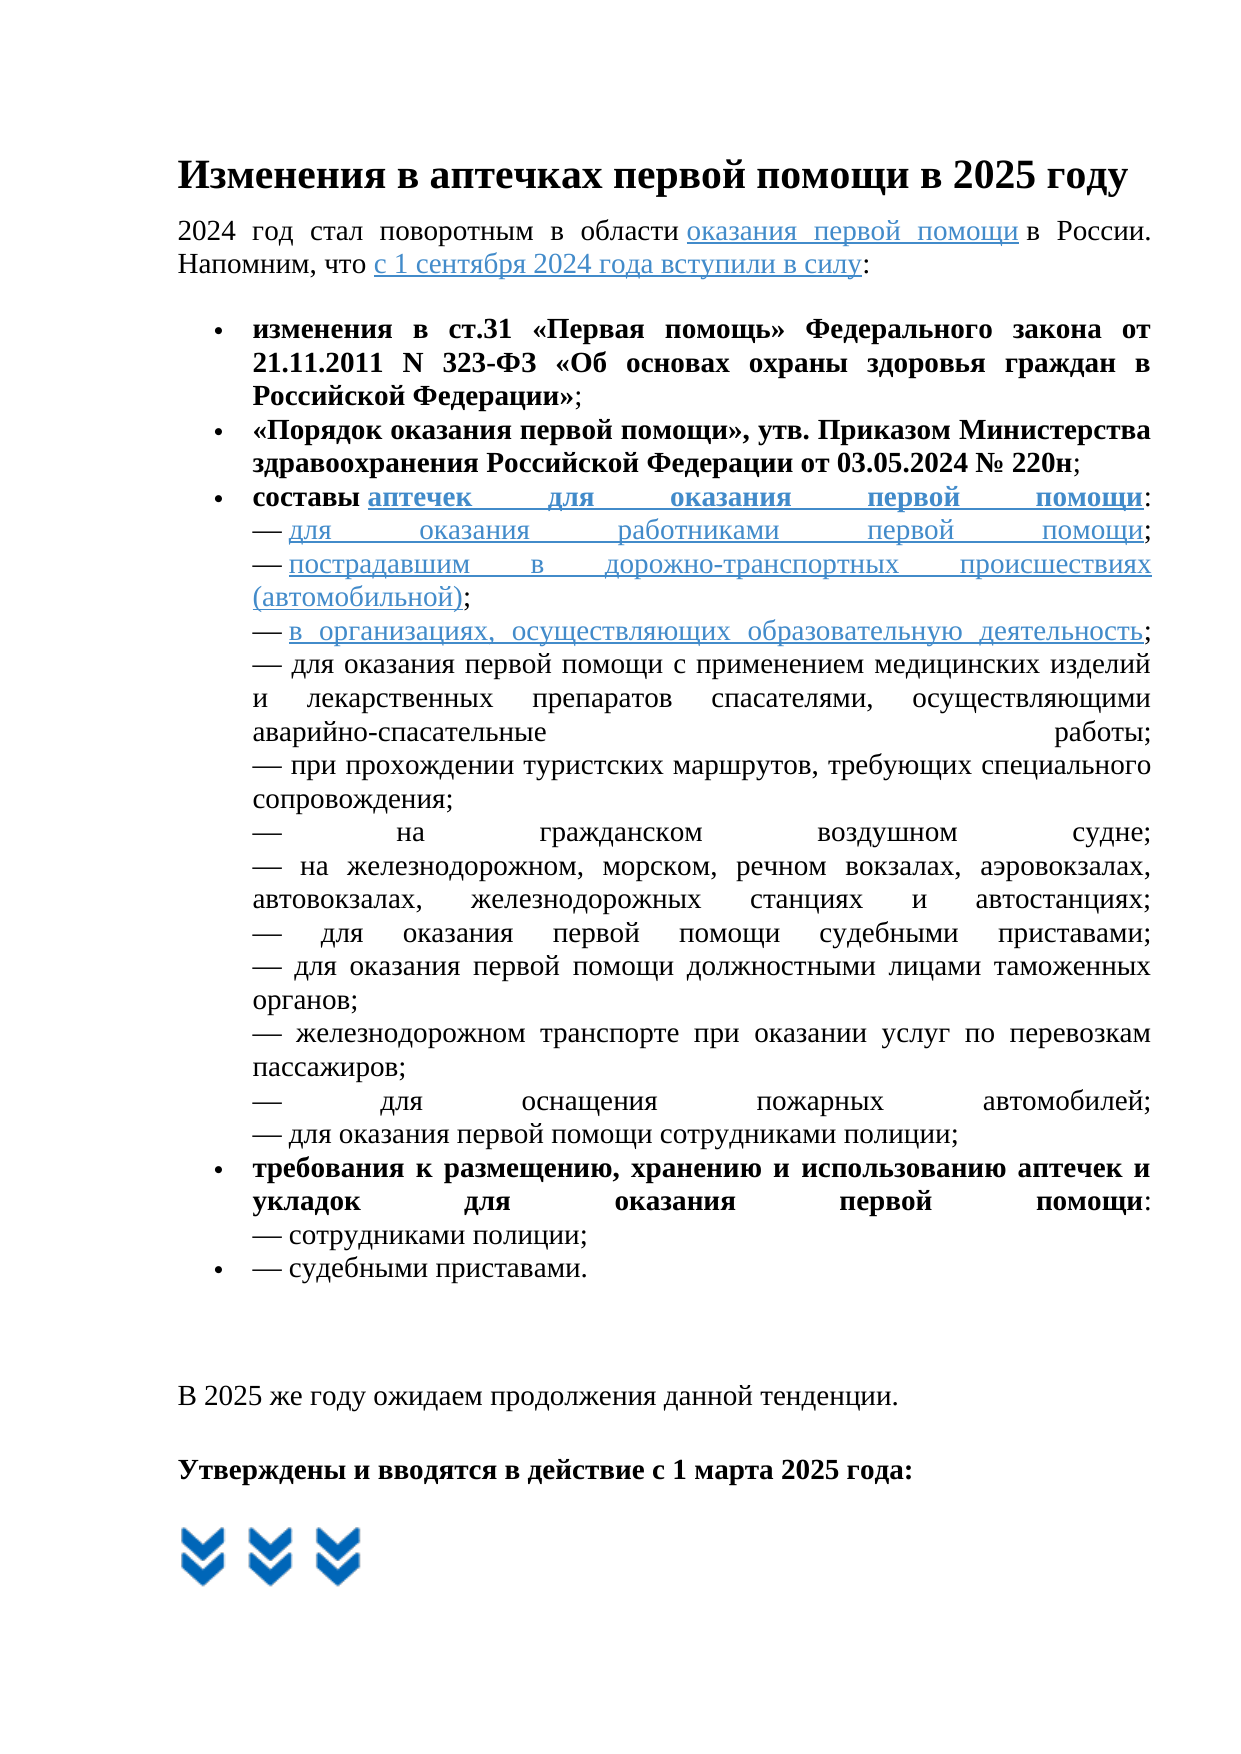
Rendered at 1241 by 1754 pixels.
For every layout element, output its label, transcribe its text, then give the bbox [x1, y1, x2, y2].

list составы аптечек для оказания первой помощи: — для оказания работниками первой помощи; — пострадавшим в дорожно-транспортных происшествиях (автомобильной); — в организациях, осуществляющих образовательную деятельность; — для оказания первой помощи с применением медицинских изделий и лекарственных препаратов спасателями, осуществляющими аварийно-спасательные работы; — при прохождении туристских маршрутов, требующих специального сопровождения; — на гражданском воздушном судне; — на железнодорожном, морском, речном вокзалах, аэровокзалах, автовокзалах, железнодорожных станциях и автостанциях; — для оказания первой помощи судебными приставами; — для оказания первой помощи должностными лицами таможенных органов; — железнодорожном транспорте при оказании услуг по перевозкам пассажиров; — для оснащения пожарных автомобилей; — для оказания первой помощи сотрудниками полиции; [215, 479, 1152, 1150]
picture [177, 1526, 365, 1588]
list — судебными приставами. [215, 1250, 1152, 1284]
list требования к размещению, хранению и использованию аптечек и укладок для оказания первой помощи: — сотрудниками полиции; [215, 1150, 1152, 1250]
text 2024 год стал поворотным в области оказания первой помощи в России. Напомним, что с 1 сентября 2024 года вступили в силу: [177, 213, 1152, 280]
text Изменения в аптечках первой помощи в 2025 году [177, 149, 1152, 197]
text Утверждены и вводятся в действие с 1 марта 2025 года: [177, 1452, 1152, 1486]
list изменения в ст.31 «Первая помощь» Федерального закона от 21.11.2011 N 323-ФЗ «Об основах охраны здоровья граждан в Российской Федерации»; [215, 311, 1152, 412]
list «Порядок оказания первой помощи», утв. Приказом Министерства здравоохранения Российской Федерации от 03.05.2024 № 220н; [215, 412, 1152, 479]
text В 2025 же году ожидаем продолжения данной тенденции. [177, 1378, 1152, 1411]
